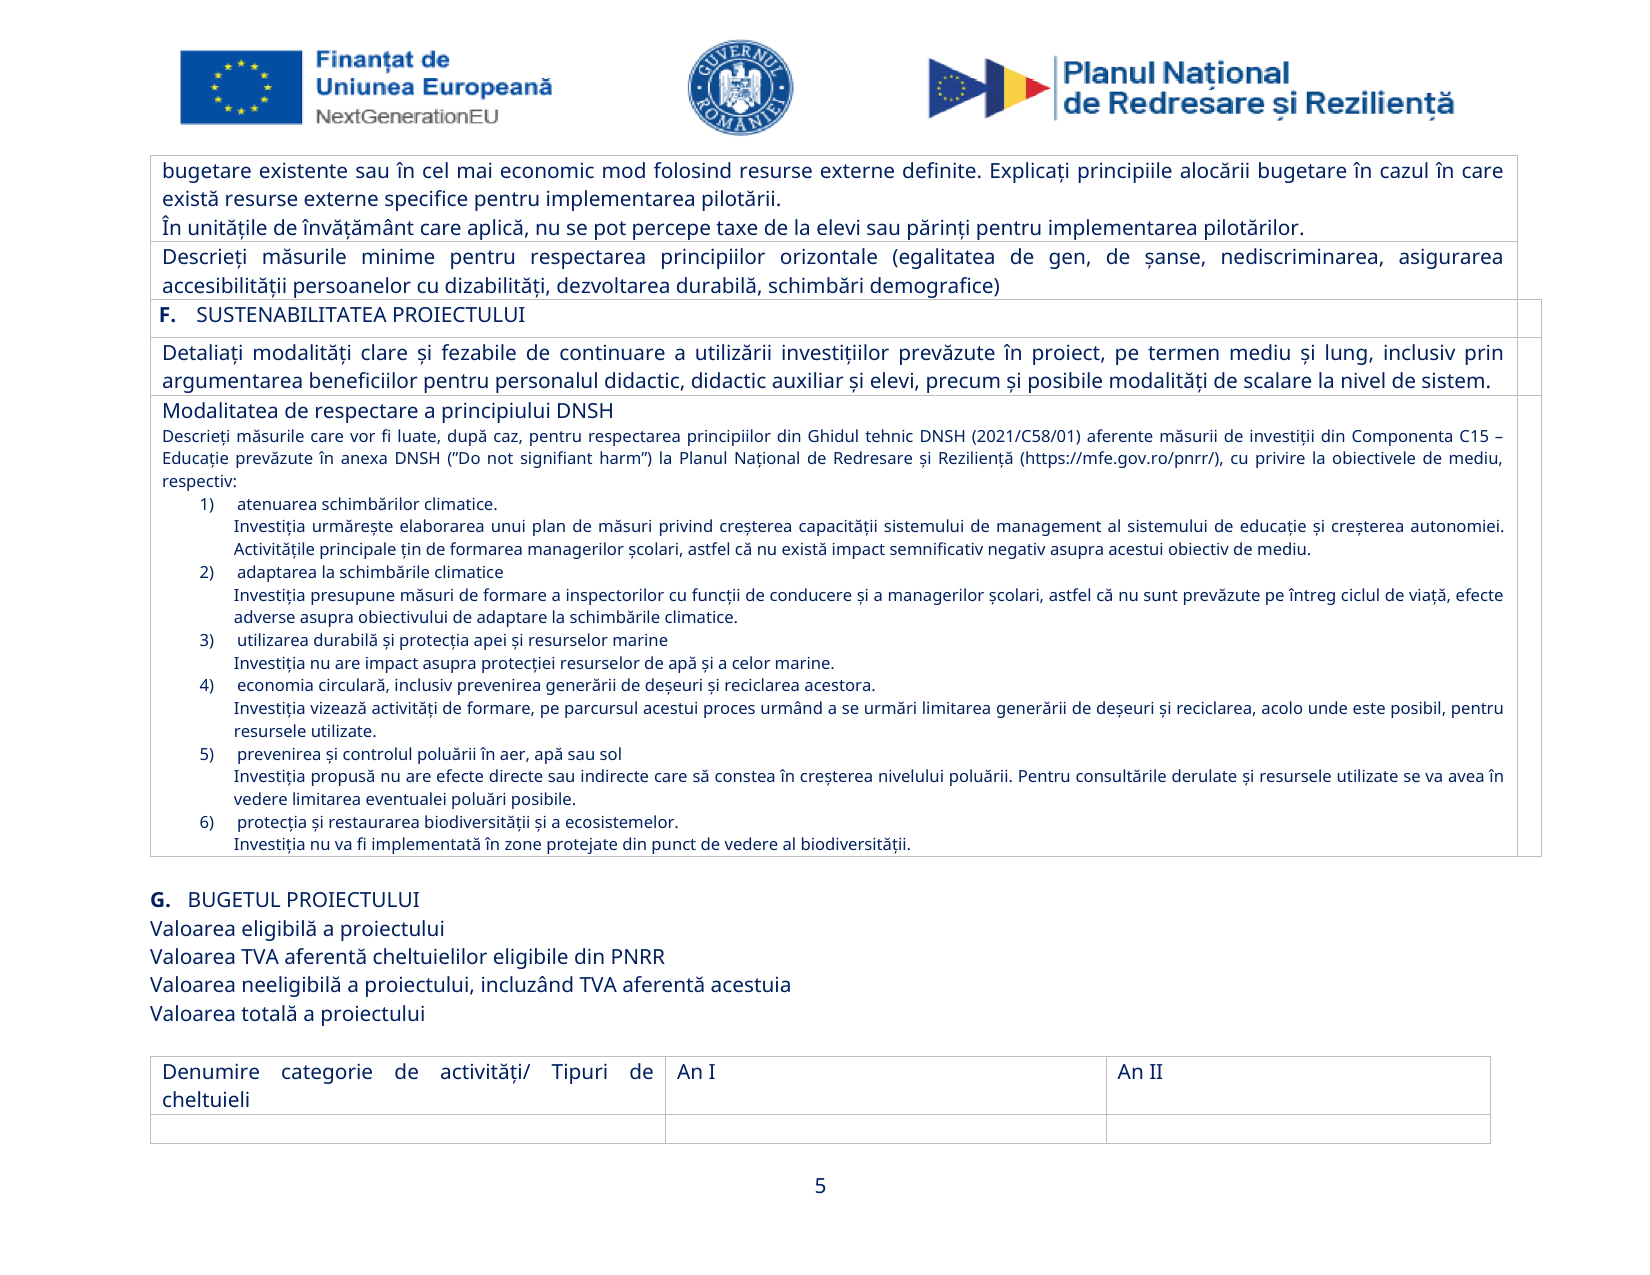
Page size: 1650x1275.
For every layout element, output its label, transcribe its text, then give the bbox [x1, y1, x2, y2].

text Valoarea TVA aferentă cheltuielilor eligibile din PNRR [150, 942, 1491, 971]
table_cell [1107, 1115, 1490, 1143]
text Valoarea eligibilă a proiectului [150, 914, 1491, 942]
picture [150, 18, 1457, 155]
table_cell Descrieți măsurile minime pentru respectarea principiilor orizontale (egalitatea de gen, de șanse, nediscriminarea, asigurarea accesibilității persoanelor cu dizabilități, dezvoltarea durabilă, schimbări demografice) [151, 242, 1517, 299]
table_header An II [1107, 1057, 1490, 1114]
table_cell [666, 1115, 1106, 1143]
text Valoarea neeligibilă a proiectului, incluzând TVA aferentă acestuia [150, 971, 1491, 999]
table_header An I [666, 1057, 1106, 1114]
table_cell [1518, 300, 1541, 337]
table_cell [151, 1115, 665, 1143]
table_cell [1518, 396, 1541, 856]
table_header Denumire categorie de activități/ Tipuri de cheltuieli [151, 1057, 665, 1114]
table_cell [1518, 338, 1541, 395]
table_cell SUSTENABILITATEA PROIECTULUI [151, 300, 1517, 337]
table_cell Modalitatea de respectare a principiului DNSH Descrieți măsurile care vor fi luate, după caz, pentru respectarea principiilor din Ghidul tehnic DNSH (2021/C58/01) aferente măsurii de investiții din Componenta C15 – Educație prevăzute în anexa DNSH (”Do not signifiant harm”) la Planul Național de Redresare și Reziliență (https://mfe.gov.ro/pnrr/), cu privire la obiectivele de mediu, respectiv: atenuarea schimbărilor climatice. Investiția urmărește elaborarea unui plan de măsuri privind creșterea capacității sistemului de management al sistemului de educație și creșterea autonomiei. Activitățile principale țin de formarea managerilor școlari, astfel că nu există impact semnificativ negativ asupra acestui obiectiv de mediu. adaptarea la schimbările climatice Investiția presupune măsuri de formare a inspectorilor cu funcții de conducere și a managerilor școlari, astfel că nu sunt prevăzute pe întreg ciclul de viață, efecte adverse asupra obiectivului de adaptare la schimbările climatice. utilizarea durabilă și protecția apei și resurselor marine Investiția nu are impact asupra protecției resurselor de apă și a celor marine. economia circulară, inclusiv prevenirea generării de deșeuri și reciclarea acestora. Investiția vizează activități de formare, pe parcursul acestui proces urmând a se urmări limitarea generării de deșeuri și reciclarea, acolo unde este posibil, pentru resursele utilizate. prevenirea și controlul poluării în aer, apă sau sol Investiția propusă nu are efecte directe sau indirecte care să constea în creșterea nivelului poluării. Pentru consultările derulate și resursele utilizate se va avea în vedere limitarea eventualei poluări posibile. protecția și restaurarea biodiversității și a ecosistemelor. Investiția nu va fi implementată în zone protejate din punct de vedere al biodiversității. [151, 396, 1517, 856]
text Valoarea totală a proiectului [150, 999, 1491, 1027]
table_cell Detaliați modalități clare și fezabile de continuare a utilizării investițiilor prevăzute în proiect, pe termen mediu și lung, inclusiv prin argumentarea beneficiilor pentru personalul didactic, didactic auxiliar și elevi, precum și posibile modalități de scalare la nivel de sistem. [151, 338, 1517, 395]
list BUGETUL PROIECTULUI [150, 885, 1491, 914]
